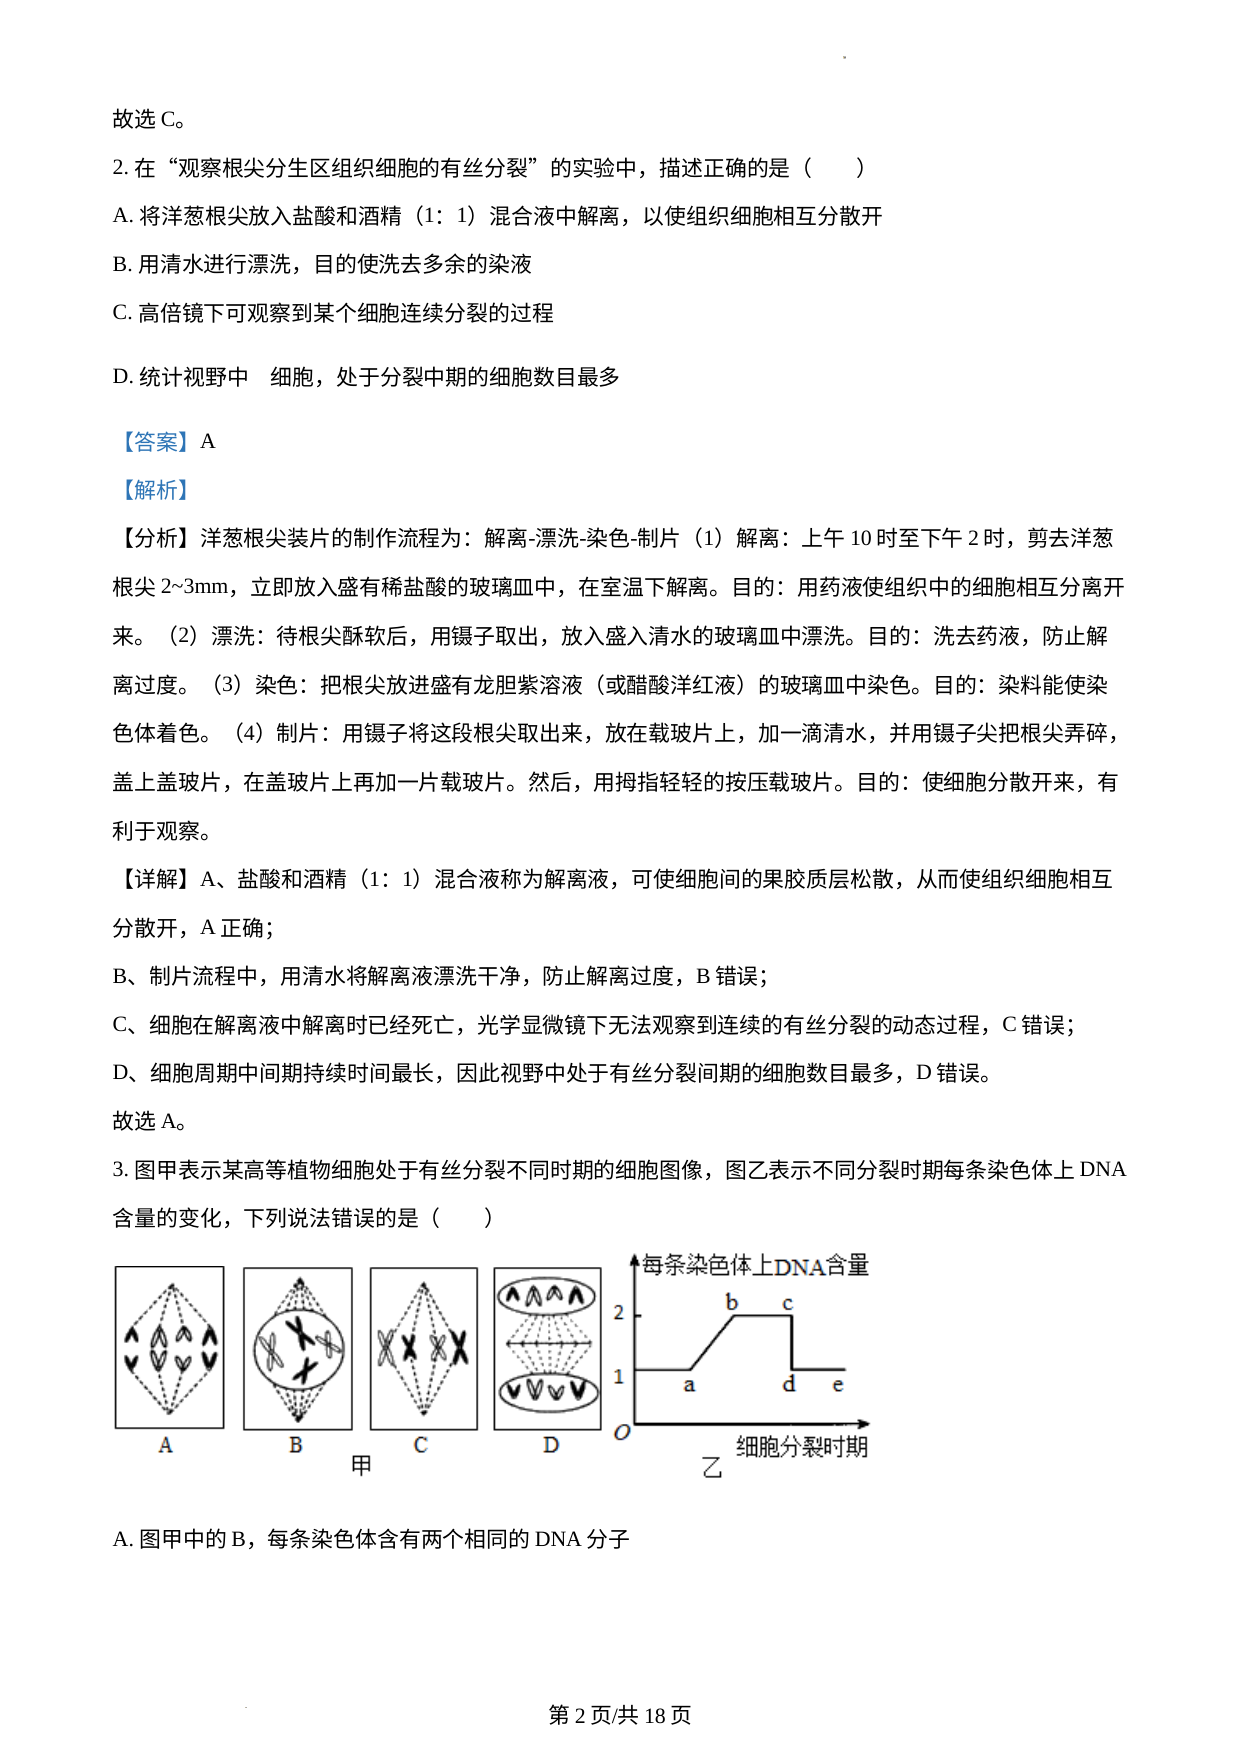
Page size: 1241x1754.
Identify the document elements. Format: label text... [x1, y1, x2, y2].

text A. 图甲中的B，每条染色体含有两个相同的DNA分子 [112, 1522, 1128, 1554]
text 【解析】 [112, 473, 1128, 505]
text 2. 在“观察根尖分生区组织细胞的有丝分裂”的实验中，描述正确的是（ ） [112, 150, 1128, 183]
text B、制片流程中，用清水将解离液漂洗干净，防止解离过度，B错误； [112, 959, 1128, 991]
text 故选A。 [112, 1104, 1128, 1136]
text 故选C。 [112, 102, 1128, 134]
text 【详解】A、盐酸和酒精（1：1）混合液称为解离液，可使细胞间的果胶质层松散，从而使组织细胞相互分散开，A正确； [112, 862, 1128, 943]
text C. 高倍镜下可观察到某个细胞连续分裂的过程 [112, 295, 1128, 328]
text 3. 图甲表示某高等植物细胞处于有丝分裂不同时期的细胞图像，图乙表示不同分裂时期每条染色体上DNA含量的变化，下列说法错误的是（ ） [112, 1152, 1128, 1233]
text C、细胞在解离液中解离时已经死亡，光学显微镜下无法观察到连续的有丝分裂的动态过程，C错误； [112, 1007, 1128, 1040]
text B. 用清水进行漂洗，目的使洗去多余的染液 [112, 247, 1128, 279]
text 【分析】洋葱根尖装片的制作流程为：解离-漂洗-染色-制片（1）解离：上午10时至下午2时，剪去洋葱根尖2~3mm，立即放入盛有稀盐酸的玻璃皿中，在室温下解离。目的：用药液使组织中的细胞相互分离开来。（2）漂洗：待根尖酥软后，用镊子取出，放入盛入清水的玻璃皿中漂洗。目的：洗去药液，防止解离过度。（3）染色：把根尖放进盛有龙胆紫溶液（或醋酸洋红液）的玻璃皿中染色。目的：染料能使染色体着色。（4）制片：用镊子将这段根尖取出来，放在载玻片上，加一滴清水，并用镊子尖把根尖弄碎，盖上盖玻片，在盖玻片上再加一片载玻片。然后，用拇指轻轻的按压载玻片。目的：使细胞分散开来，有利于观察。 [112, 521, 1128, 846]
text A. 将洋葱根尖放入盐酸和酒精（1：1）混合液中解离，以使组织细胞相互分散开 [112, 198, 1128, 231]
text D. 统计视野中细胞，处于分裂中期的细胞数目最多 [112, 343, 1128, 408]
text D、细胞周期中间期持续时间最长，因此视野中处于有丝分裂间期的细胞数目最多，D错误。 [112, 1056, 1128, 1088]
text 【答案】A [112, 424, 1128, 457]
picture [112, 1249, 886, 1481]
